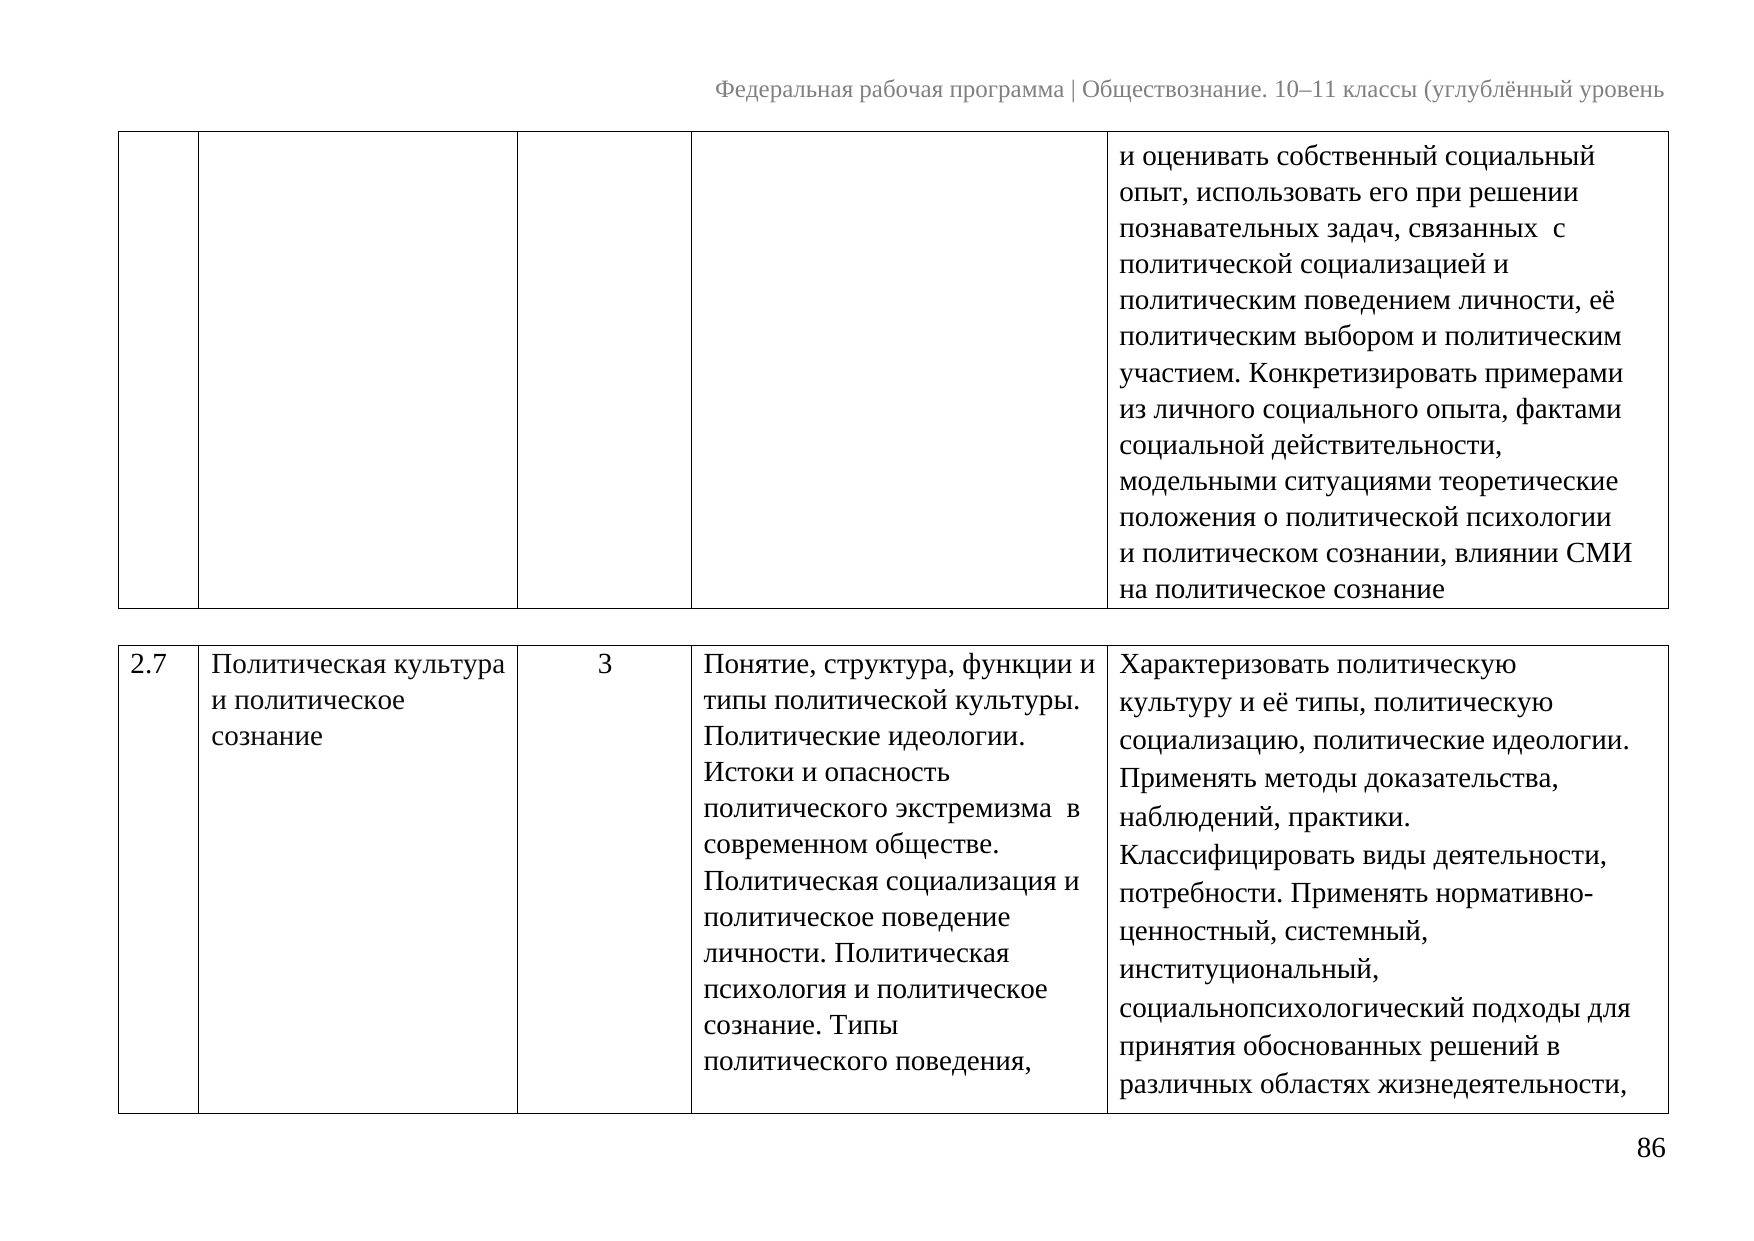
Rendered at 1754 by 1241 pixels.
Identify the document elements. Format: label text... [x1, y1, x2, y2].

table_header [692, 132, 1107, 608]
table_header [119, 132, 198, 608]
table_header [1108, 646, 1668, 1113]
table_header [518, 132, 691, 608]
table_header [199, 132, 517, 608]
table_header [199, 646, 517, 1113]
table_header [1108, 132, 1668, 608]
table_header 3 [518, 646, 691, 1113]
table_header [692, 646, 1107, 1113]
table_header 2.7 [119, 646, 198, 1113]
